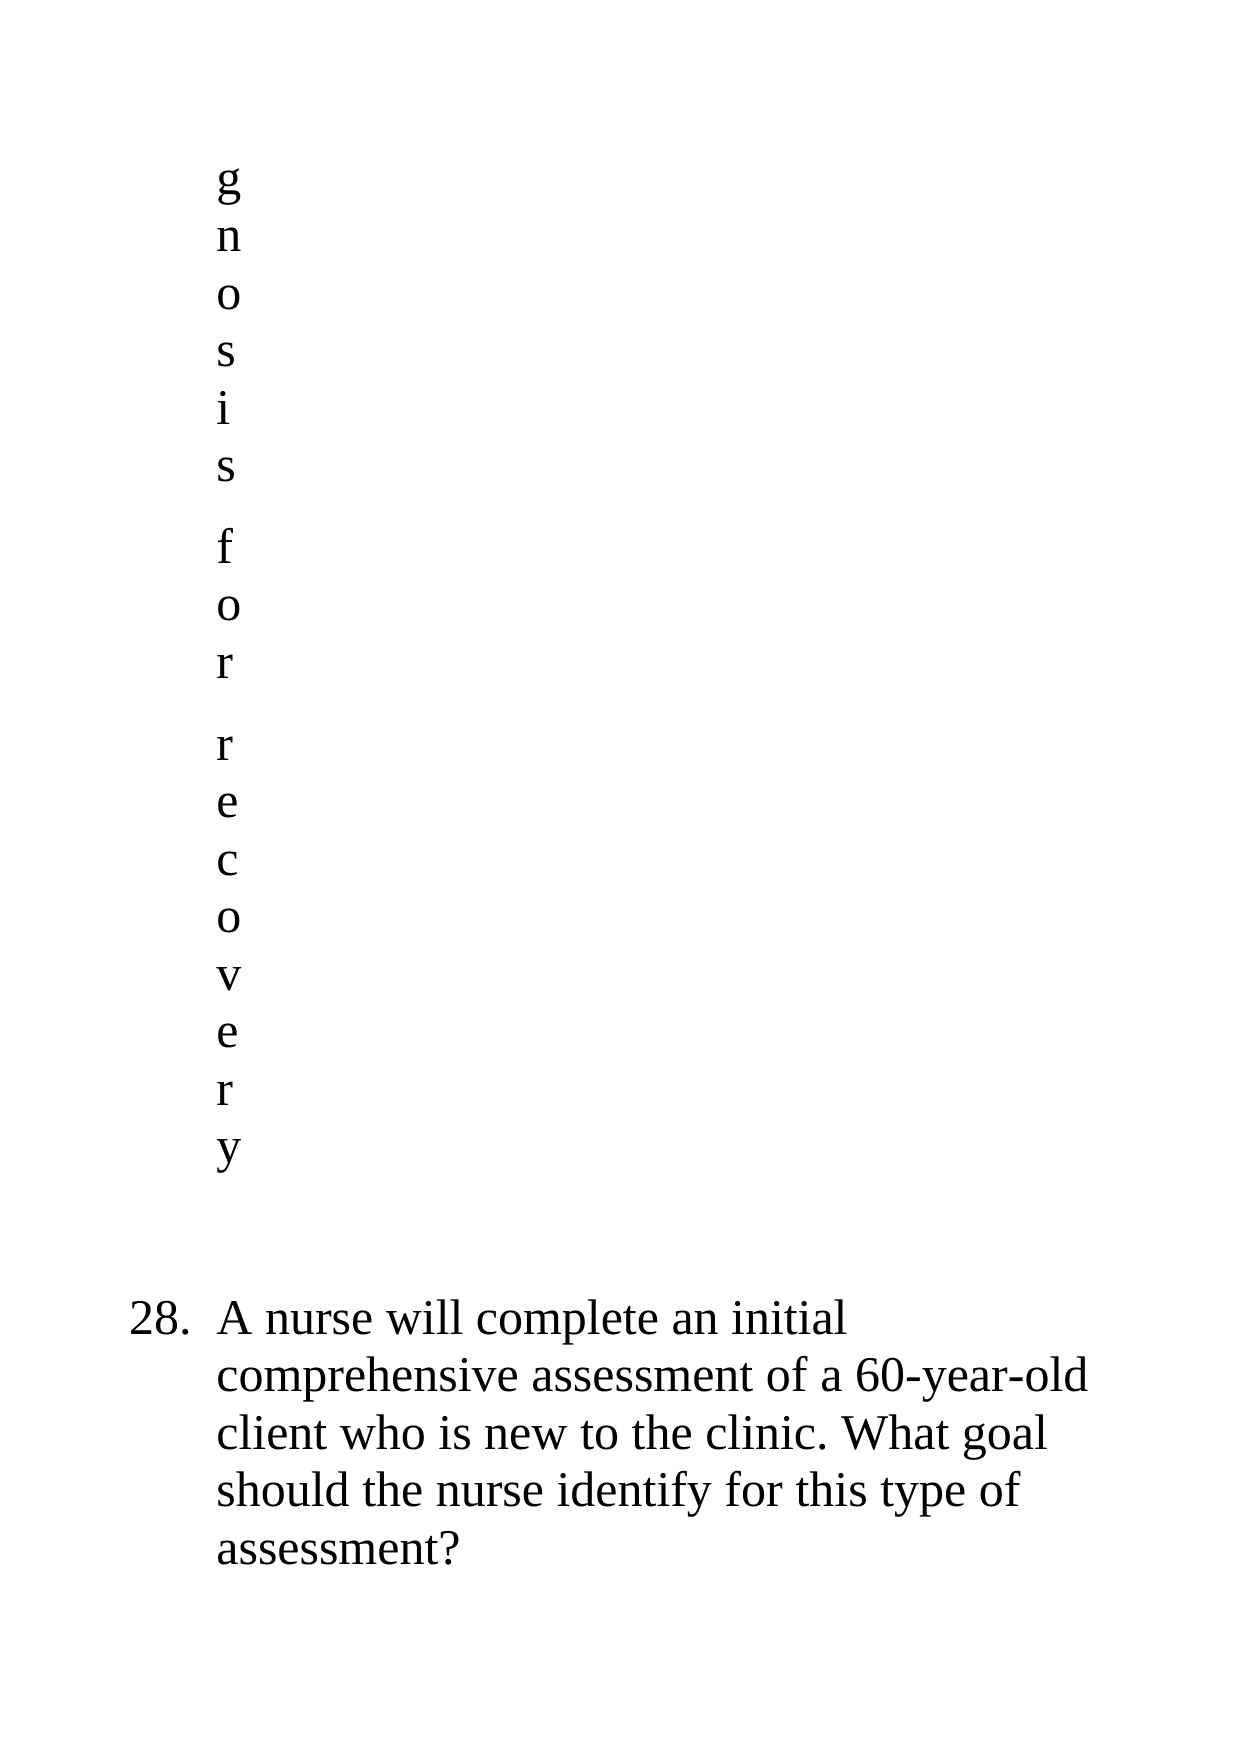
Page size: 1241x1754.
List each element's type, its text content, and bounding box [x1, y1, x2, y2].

text 28. A nurse will complete an initial comprehensive assessment of a 60-year-old client who is new to the clinic. What goal should the nurse identify for this type of assessment? [129, 1288, 1093, 1575]
